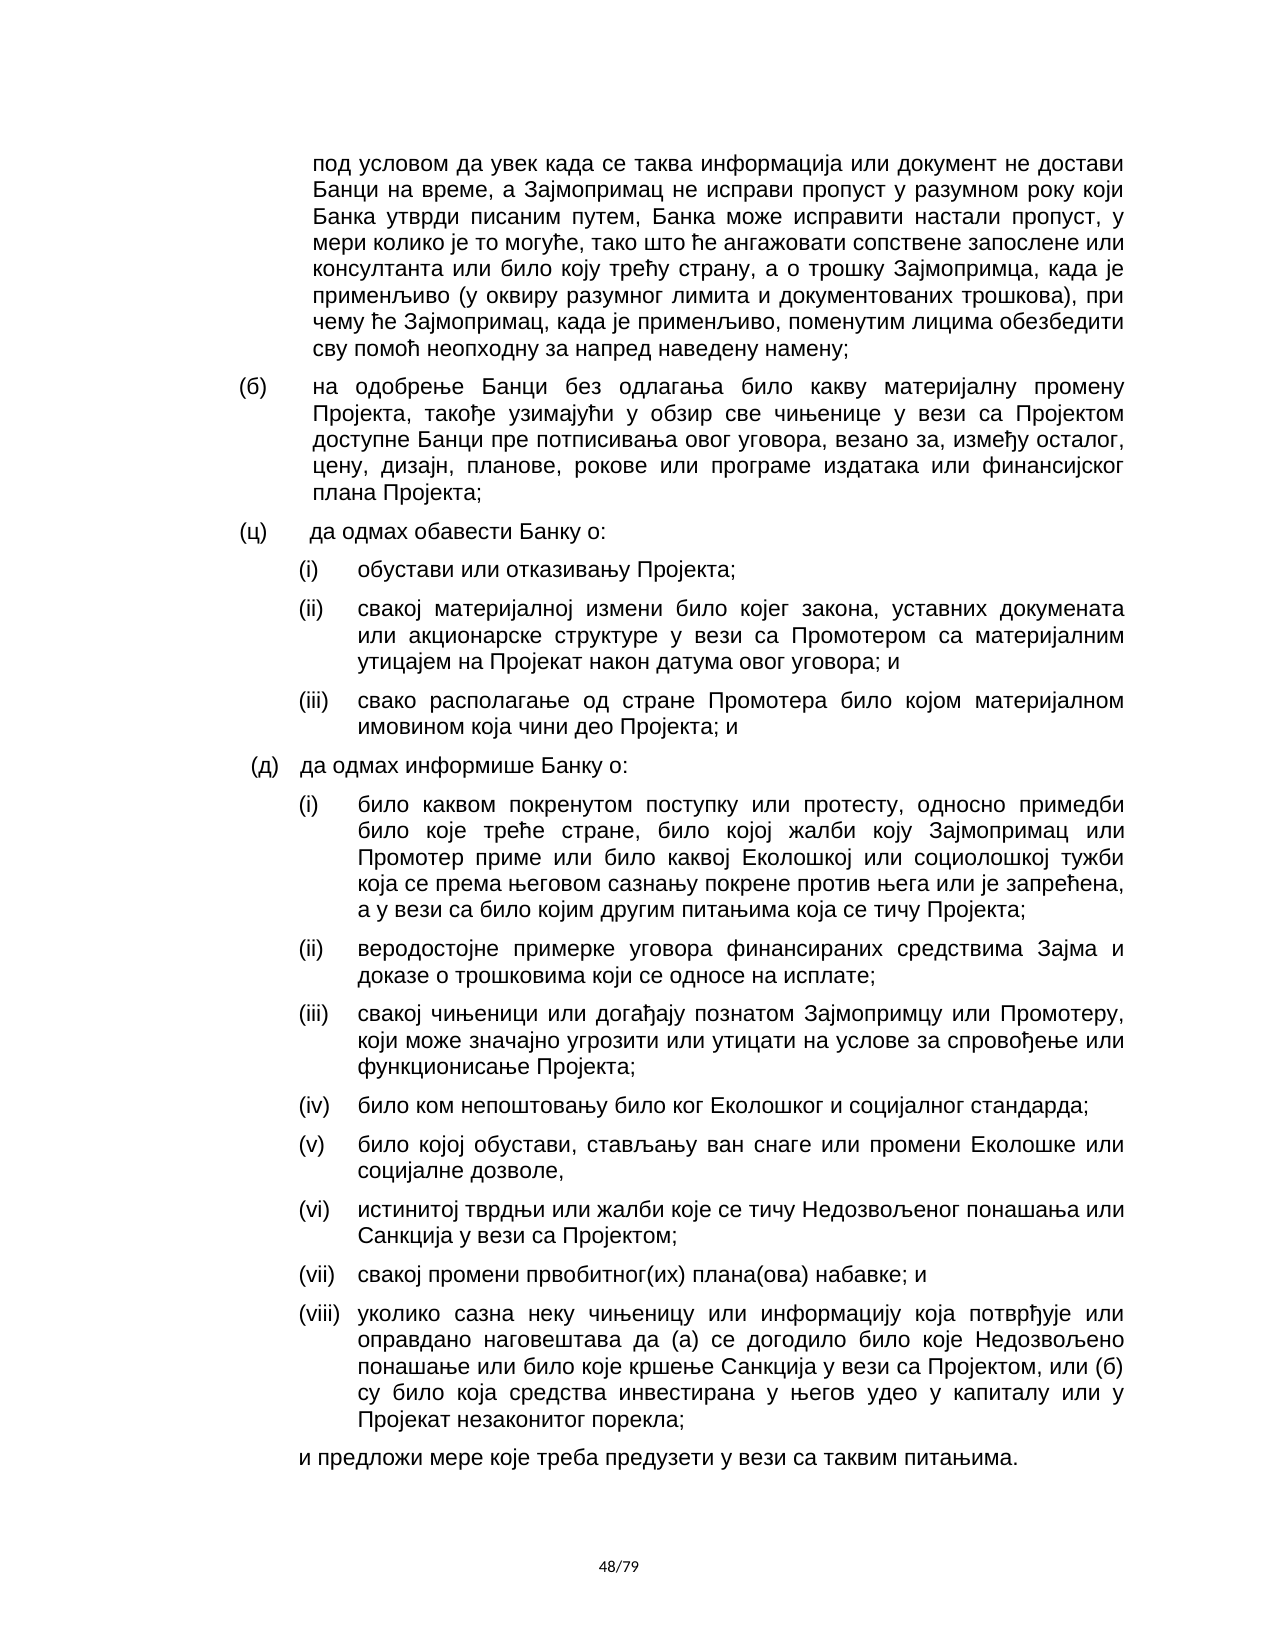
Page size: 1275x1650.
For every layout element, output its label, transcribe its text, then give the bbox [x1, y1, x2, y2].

list било ком непоштовању било ког Eколошког и социјалног стандарда; [298, 1092, 1125, 1118]
list уколико сазна неку чињеницу или информацију која потврђује или оправдано наговештава да (а) се догодило било које Недозвољено понашање или било које кршење Санкција у вези са Пројектом, или (б) су било која средства инвестирана у његов удео у капиталу или у Пројекат незаконитог порекла; [298, 1300, 1125, 1432]
list свакој чињеници или догађају познатом Зајмопримцу или Промотеру, који може значајно угрозити или утицати на услове за спровођење или функционисање Пројекта; [298, 1000, 1125, 1079]
text под условом да увек када се таква информација или документ не достави Банци на време, а Зајмопримац не исправи пропуст у разумном року који Банка утврди писаним путем, Банка може исправити настали пропуст, у мери колико је то могуће, тако што ће ангажовати сопствене запослене или консултанта или било коју трећу страну, а о трошку Зајмопримца, када је применљиво (у оквиру разумног лимита и документованих трошкова), при чему ће Зајмопримац, када је применљиво, поменутим лицима обезбедити сву помоћ неопходну за напред наведену намену; [312, 150, 1125, 361]
list свакој промени првобитног(их) плана(ова) набавке; и [298, 1261, 1125, 1288]
text (ц) да одмах обавести Банку о: [239, 518, 1125, 544]
list свако располагање од стране Промотера било којом материјалном имовином која чини део Пројекта; и [298, 687, 1125, 739]
list било којој обустави, стављању ван снаге или промени Еколошке или социјалне дозволе, [298, 1131, 1125, 1183]
text (д) да одмах информише Банку о: [225, 752, 1125, 778]
text (б) на одобрење Банци без одлагања било какву материјалну промену Пројекта, такође узимајући у обзир све чињенице у вези са Пројектом доступне Банци пре потписивања овог уговора, везано за, између осталог, цену, дизајн, планове, рокове или програме издатака или финансијског плана Пројекта; [239, 373, 1125, 505]
list свакој материјалној измени било којег закона, уставних докумената или акционарске структуре у вези са Промотером са материјалним утицајем на Пројекат након датума овог уговора; и [298, 595, 1125, 674]
list веродостојне примерке уговора финансираних средствима Зајма и доказе о трошковима који се односе на исплате; [298, 935, 1125, 988]
list било каквом покренутом поступку или протесту, односно примедби било које треће стране, било којој жалби коју Зајмопримац или Промотер приме или било каквој Еколошкој или социолошкој тужби која се према његовом сазнању покрене против њега или је запрећена, а у вези са било којим другим питањима која се тичу Пројекта; [298, 791, 1125, 923]
list обустави или отказивању Пројекта; [298, 556, 1125, 583]
list истинитој тврдњи или жалби које се тичу Недозвољеног понашања или Санкција у вези са Пројектом; [298, 1196, 1125, 1249]
text и предложи мере које треба предузети у вези са таквим питањима. [298, 1444, 1125, 1471]
